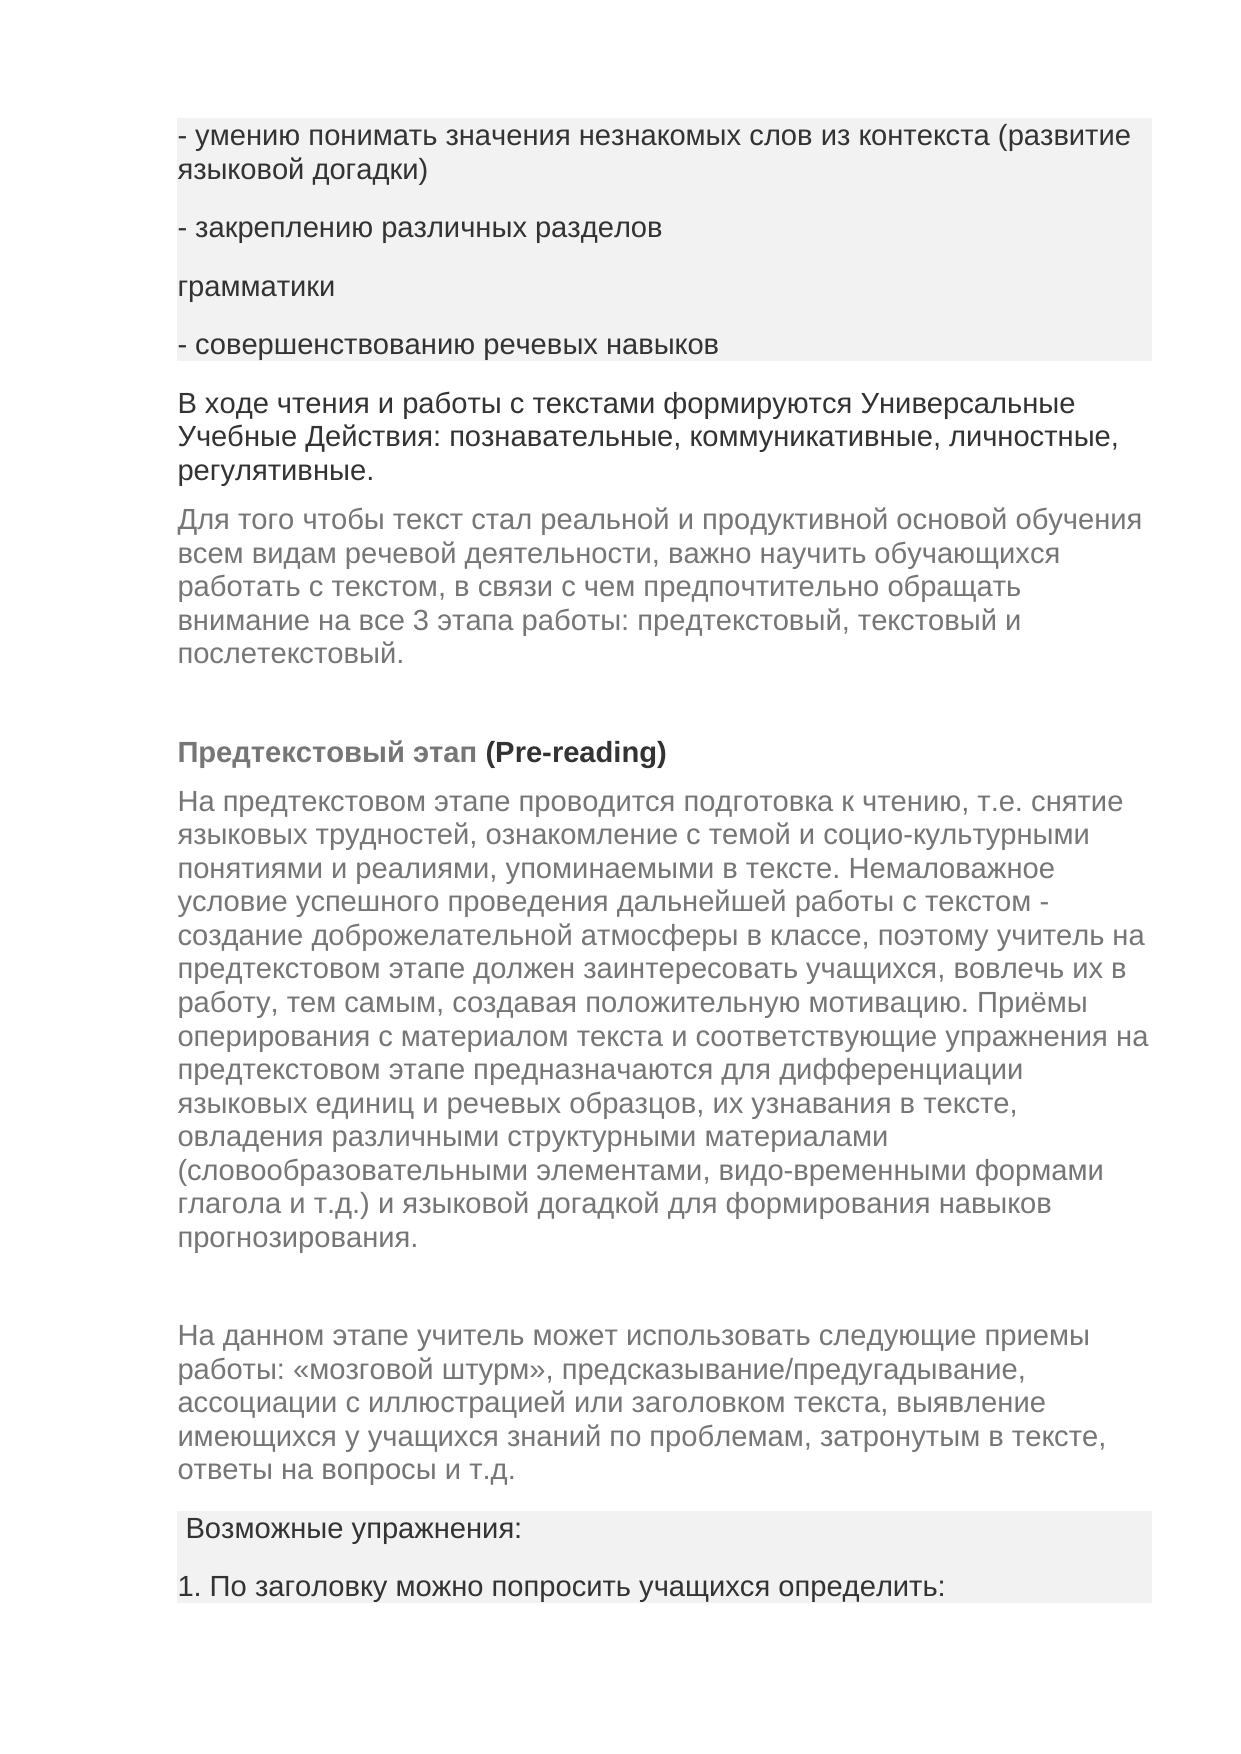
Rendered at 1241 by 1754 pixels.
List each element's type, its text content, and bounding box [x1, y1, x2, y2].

text - совершенствованию речевых навыков [177, 327, 1152, 361]
text В ходе чтения и работы с текстами формируются Универсальные Учебные Действия: познавательные, коммуникативные, личностные, регулятивные. [177, 386, 1152, 486]
text грамматики [177, 269, 1152, 302]
text На данном этапе учитель может использовать следующие приемы работы: «мозговой штурм», предсказывание/предугадывание, ассоциации с иллюстрацией или заголовком текста, выявление имеющихся у учащихся знаний по проблемам, затронутым в тексте, ответы на вопросы и т.д. [177, 1318, 1152, 1486]
text Возможные упражнения: [177, 1511, 1152, 1544]
text На предтекстовом этапе проводится подготовка к чтению, т.е. снятие языковых трудностей, ознакомление с темой и социо-культурными понятиями и реалиями, упоминаемыми в тексте. Немаловажное условие успешного проведения дальнейшей работы с текстом - создание доброжелательной атмосферы в классе, поэтому учитель на предтекстовом этапе должен заинтересовать учащихся, вовлечь их в работу, тем самым, создавая положительную мотивацию. Приёмы оперирования с материалом текста и соответствующие упражнения на предтекстовом этапе предназначаются для дифференциации языковых единиц и речевых образцов, их узнавания в тексте, овладения различными структурными материалами (словообразовательными элементами, видо-временными формами глагола и т.д.) и языковой догадкой для формирования навыков прогнозирования. [177, 784, 1152, 1253]
text - умению понимать значения незнакомых слов из контекста (развитие языковой догадки) [177, 118, 1152, 185]
text Предтекстовый этап (Pre-reading) [177, 734, 1152, 768]
text 1. По заголовку можно попросить учащихся определить: [177, 1569, 1152, 1603]
text - закреплению различных разделов [177, 210, 1152, 244]
text Для того чтобы текст стал реальной и продуктивной основой обучения всем видам речевой деятельности, важно научить обучающихся работать с текстом, в связи с чем предпочтительно обращать внимание на все 3 этапа работы: предтекстовый, текстовый и послетекстовый. [177, 502, 1152, 670]
